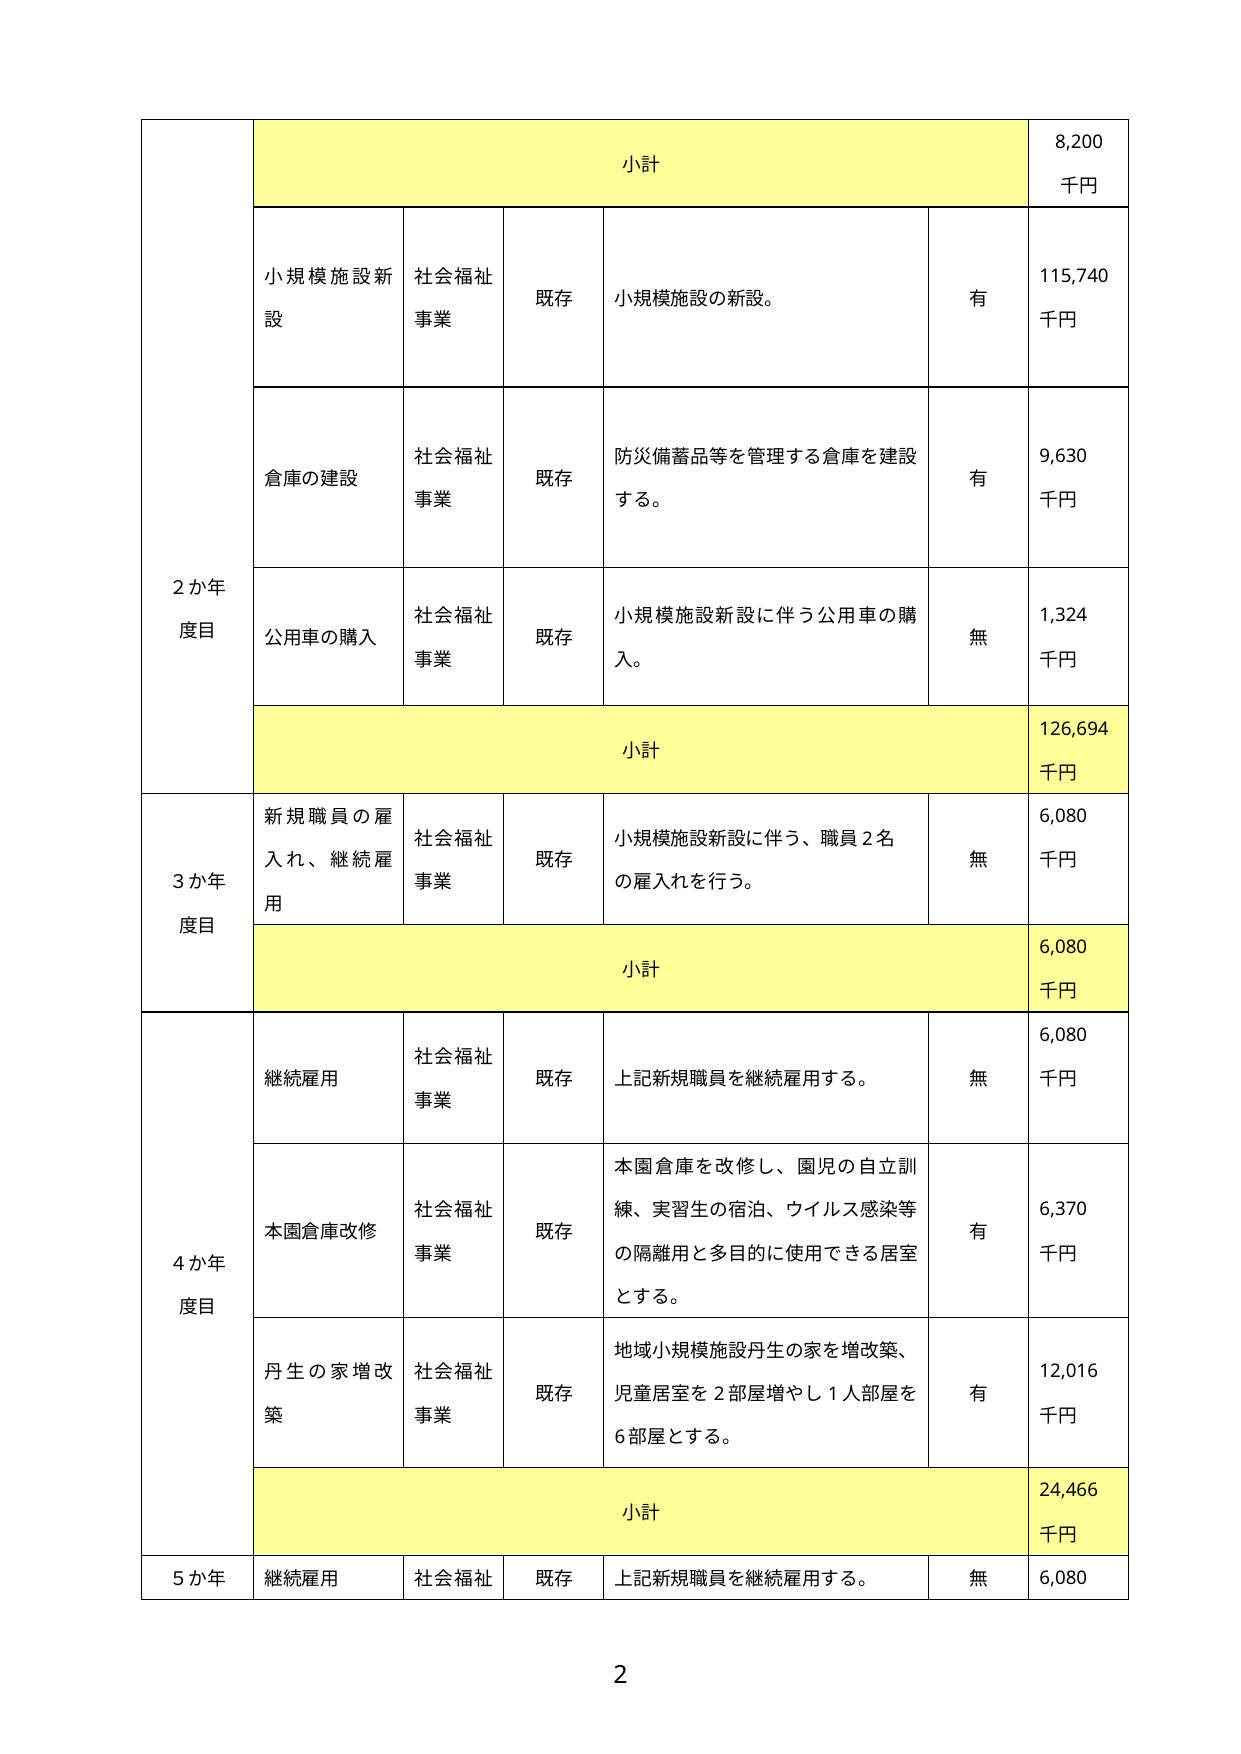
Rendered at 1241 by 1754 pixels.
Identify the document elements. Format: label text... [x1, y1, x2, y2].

table_cell 既存 [504, 208, 603, 386]
table_cell 社会福祉事業 [404, 568, 503, 705]
table_cell 126,694 千円 [1029, 706, 1128, 793]
table_cell 社会福祉事業 [404, 1144, 503, 1317]
table_cell ５か年 度目 [142, 1556, 253, 1599]
table_cell 本園倉庫を改修し、園児の自立訓練、実習生の宿泊、ウイルス感染等の隔離用と多目的に使用できる居室とする。 [604, 1144, 928, 1317]
table_cell 社会福祉事業 [404, 1556, 503, 1599]
table_cell 小計 [254, 706, 1028, 793]
table_cell 新規職員の雇入れ、継続雇用 [254, 794, 403, 924]
table_cell 防災備蓄品等を管理する倉庫を建設する。 [604, 388, 928, 567]
table_cell 6,080 千円 [1029, 1556, 1128, 1599]
table_cell 小規模施設新設 [254, 208, 403, 386]
table_cell 社会福祉事業 [404, 1013, 503, 1142]
table_cell 社会福祉事業 [404, 388, 503, 567]
table_cell 6,080 千円 [1029, 794, 1128, 924]
table_cell 6,080 千円 [1029, 1013, 1128, 1142]
table_cell 有 [929, 1318, 1028, 1467]
table_cell 12,016 千円 [1029, 1318, 1128, 1467]
table_cell 既存 [504, 568, 603, 705]
table_cell 小計 [254, 1468, 1028, 1554]
table_cell 24,466 千円 [1029, 1468, 1128, 1554]
table_cell 9,630 千円 [1029, 388, 1128, 567]
table_cell １か年 度目 ２か年 度目 [142, 120, 253, 793]
table_cell 小計 [254, 120, 1028, 206]
table_cell 小計 [254, 925, 1028, 1011]
table_cell 1,324 千円 [1029, 568, 1128, 705]
table_cell 上記新規職員を継続雇用する。 [604, 1013, 928, 1142]
table_cell 既存 [504, 794, 603, 924]
table_cell 8,200 千円 [1029, 120, 1128, 206]
table_cell ３か年 度目 [142, 794, 253, 1011]
table_cell 有 [929, 388, 1028, 567]
table_cell 6,080 千円 [1029, 925, 1128, 1011]
table_cell 無 [929, 568, 1028, 705]
table_cell 無 [929, 794, 1028, 924]
table_cell 既存 [504, 1556, 603, 1599]
table_cell 社会福祉事業 [404, 1318, 503, 1467]
table_cell 115,740 千円 [1029, 208, 1128, 386]
table_cell 小規模施設新設に伴う、職員2名 の雇入れを行う。 [604, 794, 928, 924]
table_cell 本園倉庫改修 [254, 1144, 403, 1317]
table_cell 既存 [504, 1013, 603, 1142]
table_cell 既存 [504, 1318, 603, 1467]
table_cell 有 [929, 1144, 1028, 1317]
table_cell 社会福祉事業 [404, 208, 503, 386]
table_cell 既存 [504, 388, 603, 567]
table_cell 継続雇用 [254, 1013, 403, 1142]
table_cell 地域小規模施設丹生の家を増改築、児童居室を2部屋増やし1人部屋を6部屋とする。 [604, 1318, 928, 1467]
table_cell 公用車の購入 [254, 568, 403, 705]
table_cell 上記新規職員を継続雇用する。 [604, 1556, 928, 1599]
table_cell 小規模施設新設に伴う公用車の購入。 [604, 568, 928, 705]
table_cell 無 [929, 1556, 1028, 1599]
table_cell 小規模施設の新設。 [604, 208, 928, 386]
table_cell 継続雇用 [254, 1556, 403, 1599]
table_cell 6,370 千円 [1029, 1144, 1128, 1317]
table_cell 有 [929, 208, 1028, 386]
table_cell 既存 [504, 1144, 603, 1317]
table_cell ４か年 度目 [142, 1013, 253, 1554]
table_cell 社会福祉事業 [404, 794, 503, 924]
table_cell 倉庫の建設 [254, 388, 403, 567]
table_cell 無 [929, 1013, 1028, 1142]
table_cell 丹生の家増改築 [254, 1318, 403, 1467]
